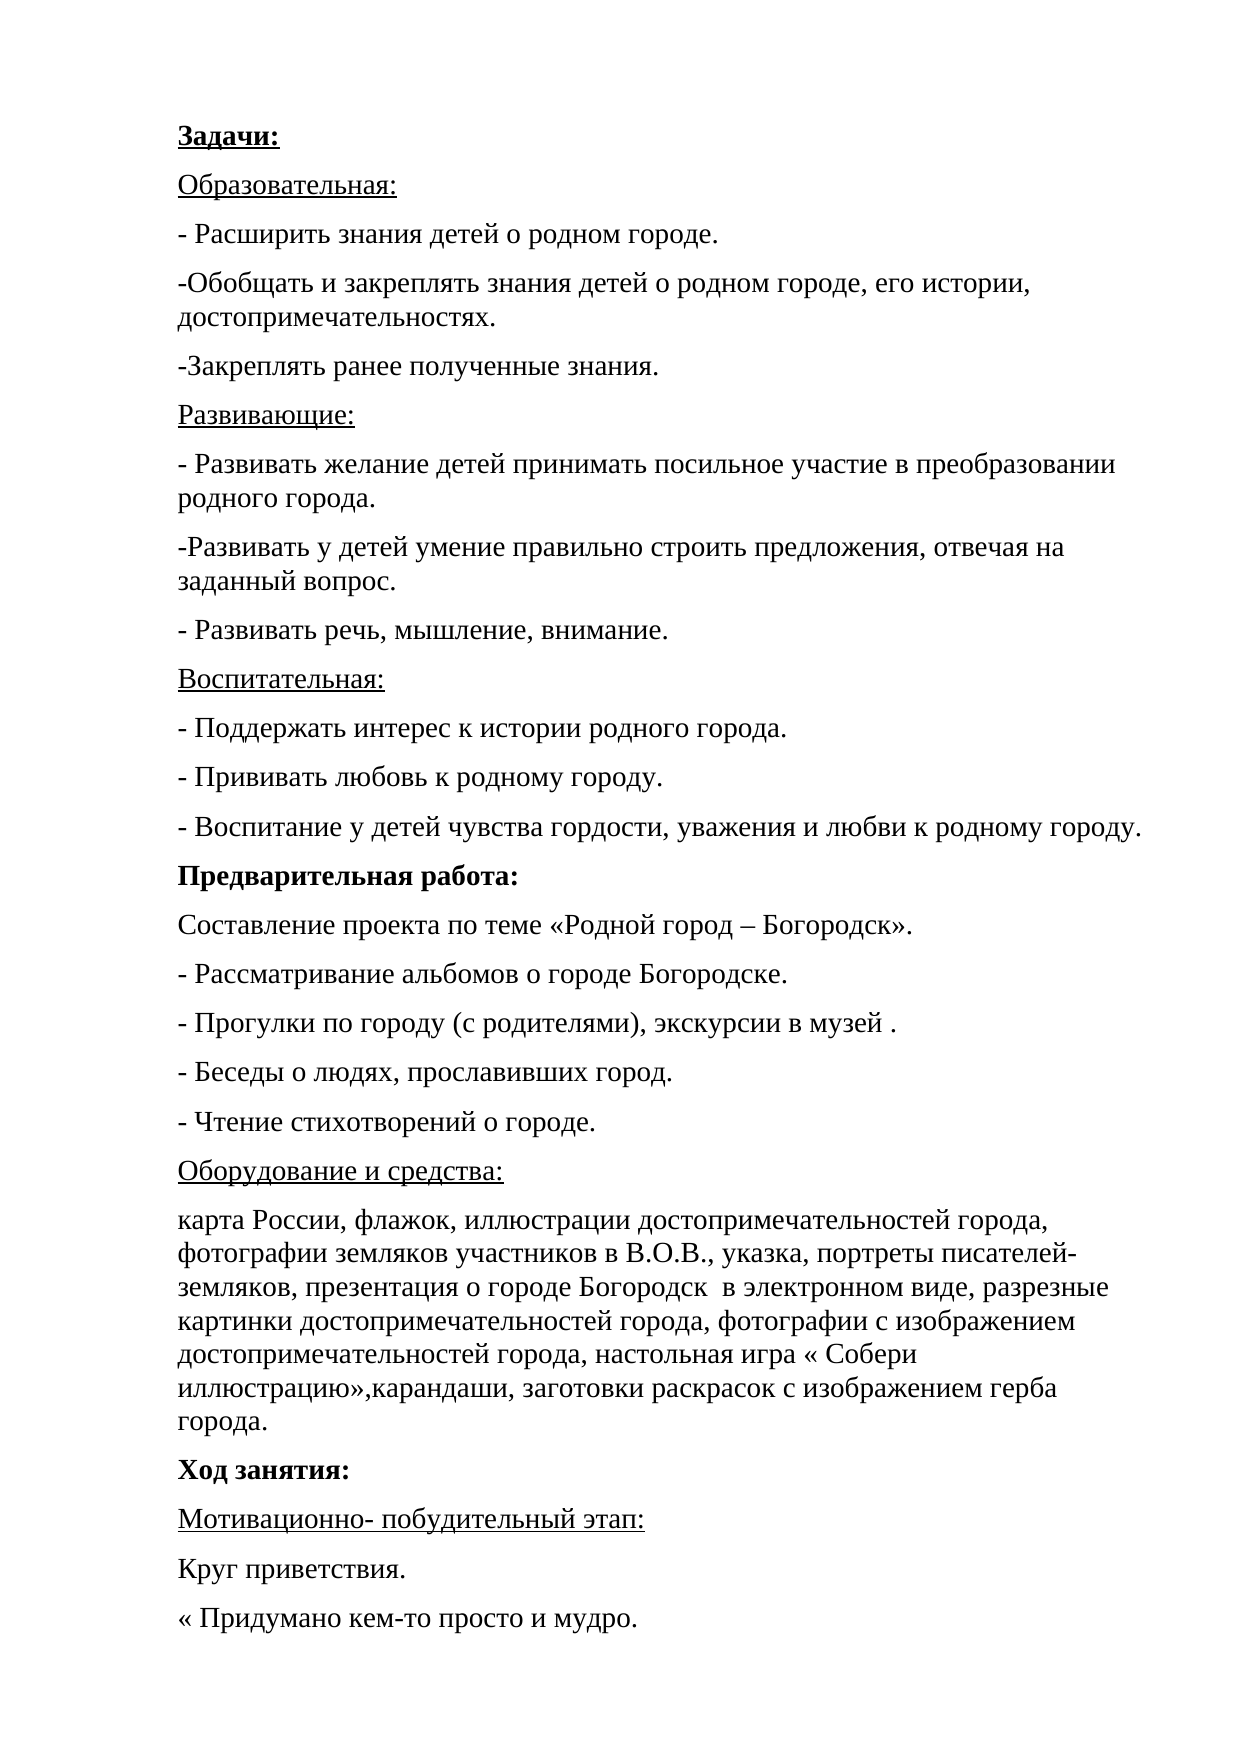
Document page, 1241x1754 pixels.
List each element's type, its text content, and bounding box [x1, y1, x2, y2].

text Мотивационно- побудительный этап: [177, 1502, 1152, 1535]
text Предварительная работа: [177, 858, 1152, 891]
text - Рассматривание альбомов о городе Богородске. [177, 956, 1152, 990]
text - Прогулки по городу (с родителями), экскурсии в музей . [177, 1005, 1152, 1039]
text -Обобщать и закреплять знания детей о родном городе, его истории, достопримечательностях. [177, 266, 1152, 333]
text Задачи: [177, 118, 1152, 152]
text -Развивать у детей умение правильно строить предложения, отвечая на заданный вопрос. [177, 529, 1152, 596]
text Образовательная: [177, 167, 1152, 201]
text - Развивать желание детей принимать посильное участие в преобразовании родного города. [177, 447, 1152, 514]
text Развивающие: [177, 397, 1152, 431]
text -Закреплять ранее полученные знания. [177, 348, 1152, 382]
text Круг приветствия. [177, 1551, 1152, 1584]
text - Прививать любовь к родному городу. [177, 759, 1152, 793]
text - Чтение стихотворений о городе. [177, 1104, 1152, 1137]
text Оборудование и средства: [177, 1153, 1152, 1186]
text - Беседы о людях, прославивших город. [177, 1054, 1152, 1088]
text - Расширить знания детей о родном городе. [177, 216, 1152, 250]
text - Воспитание у детей чувства гордости, уважения и любви к родному городу. [177, 809, 1152, 842]
text « Придумано кем-то просто и мудро. [177, 1600, 1152, 1633]
text карта России, флажок, иллюстрации достопримечательностей города, фотографии земляков участников в В.О.В., указка, портреты писателей-земляков, презентация о городе Богородск в электронном виде, разрезные картинки достопримечательностей города, фотографии с изображением достопримечательностей города, настольная игра « Собери иллюстрацию»,карандаши, заготовки раскрасок с изображением герба города. [177, 1202, 1152, 1437]
text Составление проекта по теме «Родной город – Богородск». [177, 907, 1152, 941]
text - Развивать речь, мышление, внимание. [177, 612, 1152, 646]
text - Поддержать интерес к истории родного города. [177, 710, 1152, 744]
text Воспитательная: [177, 661, 1152, 695]
text Ход занятия: [177, 1452, 1152, 1486]
